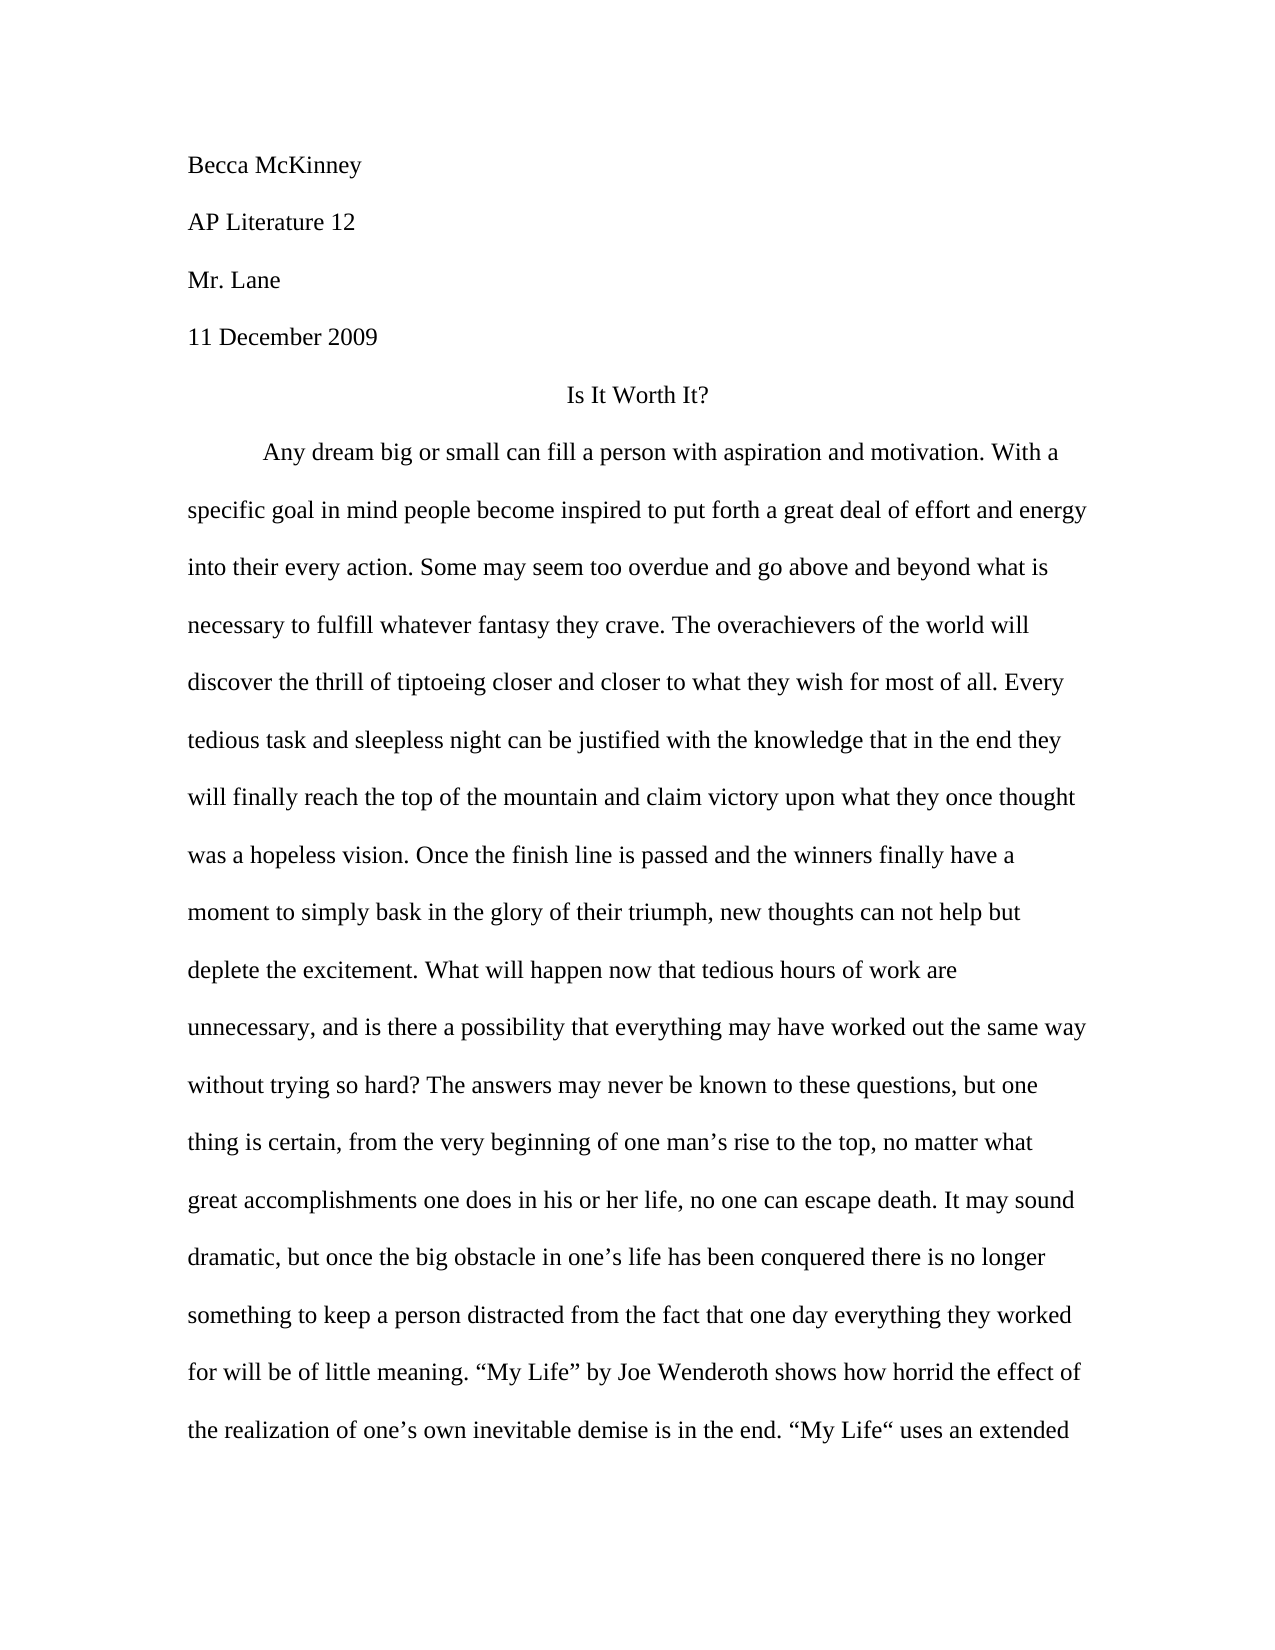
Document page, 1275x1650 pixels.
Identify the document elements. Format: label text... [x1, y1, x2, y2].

text Any dream big or small can fill a person with aspiration and motivation. With a specific goal in mind people become inspired to put forth a great deal of effort and energy into their every action. Some may seem too overdue and go above and beyond what is necessary to fulfill whatever fantasy they crave. The overachievers of the world will discover the thrill of tiptoeing closer and closer to what they wish for most of all. Every tedious task and sleepless night can be justified with the knowledge that in the end they will finally reach the top of the mountain and claim victory upon what they once thought was a hopeless vision. Once the finish line is passed and the winners finally have a moment to simply bask in the glory of their triumph, new thoughts can not help but deplete the excitement. What will happen now that tedious hours of work are unnecessary, and is there a possibility that everything may have worked out the same way without trying so hard? The answers may never be known to these questions, but one thing is certain, from the very beginning of one man’s rise to the top, no matter what great accomplishments one does in his or her life, no one can escape death. It may sound dramatic, but once the big obstacle in one’s life has been conquered there is no longer something to keep a person distracted from the fact that one day everything they worked for will be of little meaning. “My Life” by Joe Wenderoth shows how horrid the effect of the realization of one’s own inevitable demise is in the end. “My Life“ uses an extended [187, 437, 1087, 1444]
text Is It Worth It? [187, 380, 1087, 409]
text Becca McKinney [187, 150, 1087, 179]
text AP Literature 12 [187, 207, 1087, 236]
text 11 December 2009 [187, 322, 1087, 351]
